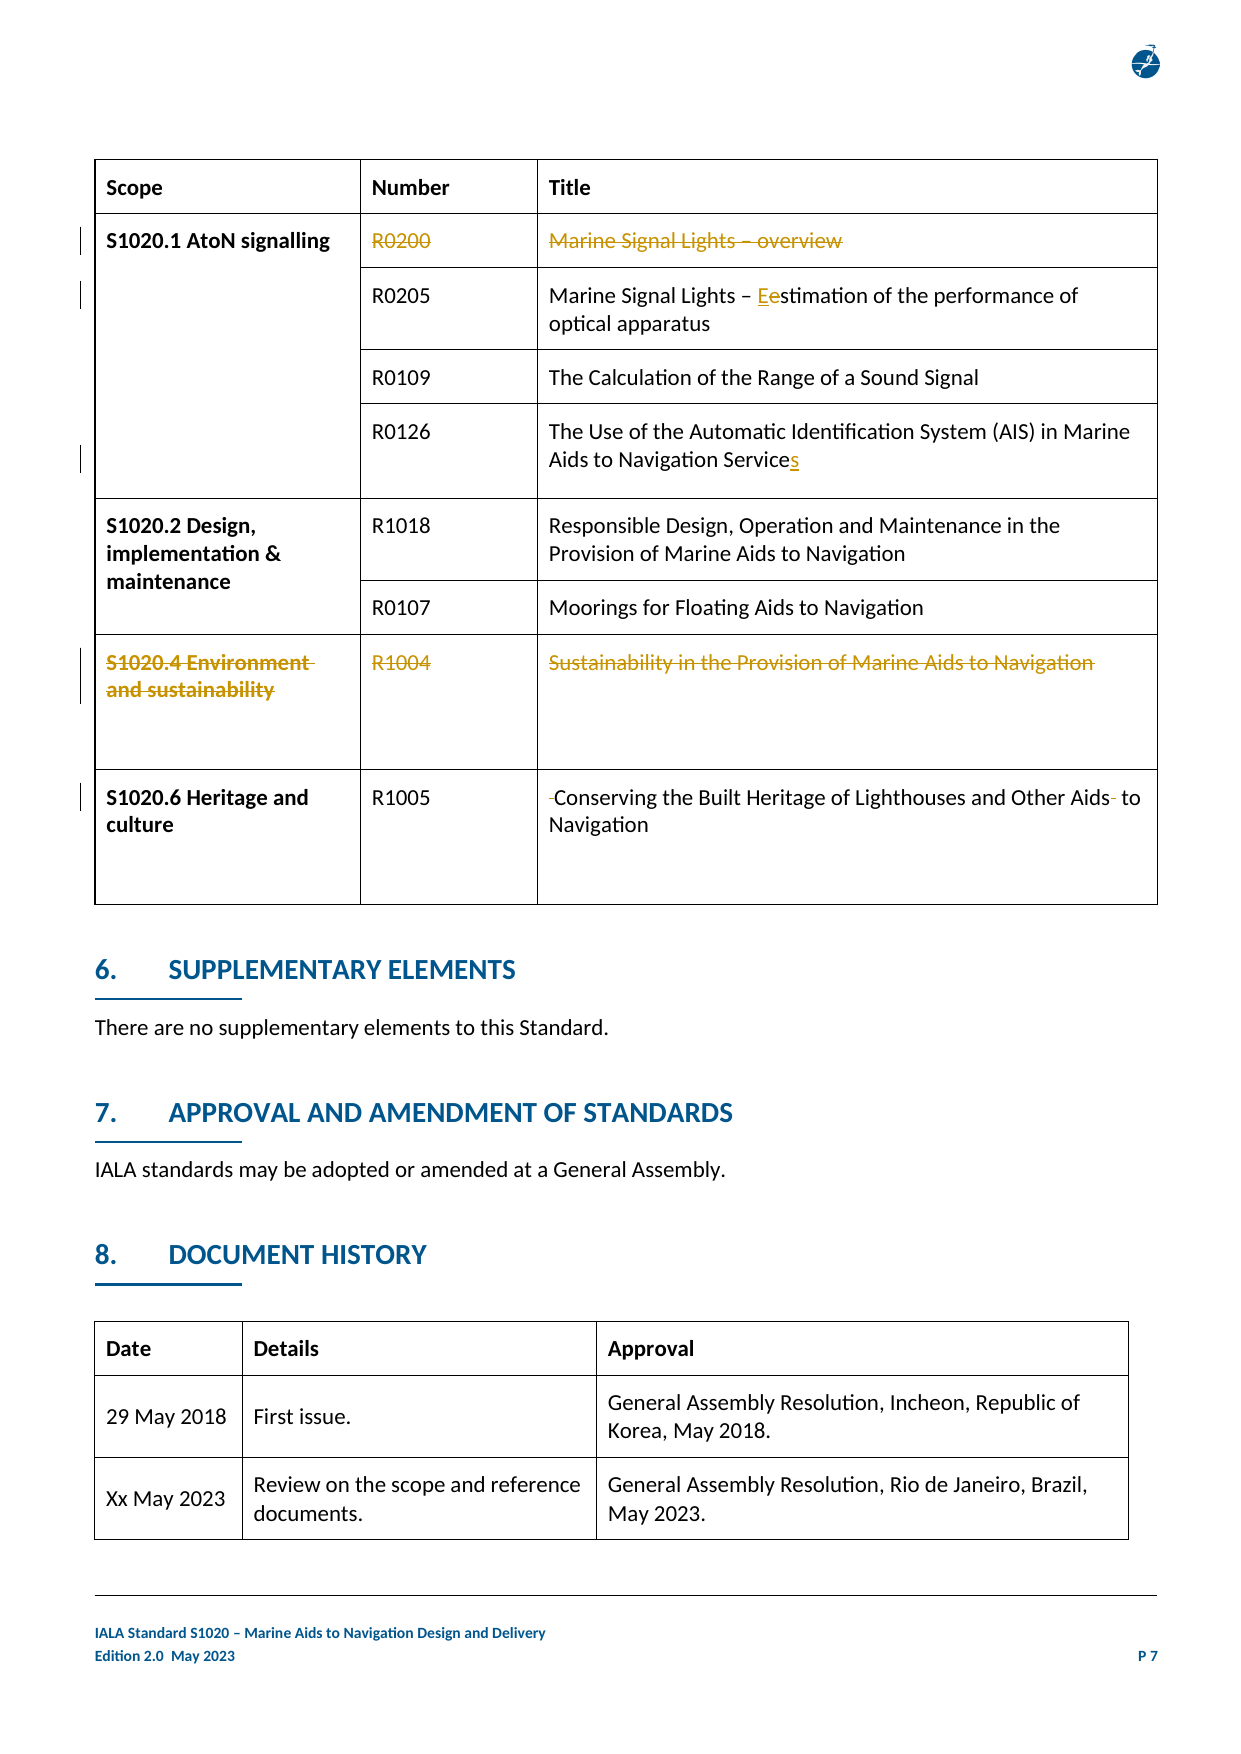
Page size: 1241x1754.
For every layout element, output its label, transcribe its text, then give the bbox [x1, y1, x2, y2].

subtitle APPROVAL AND AMENDMENT OF STANDARDS [94, 1094, 1157, 1129]
table_cell R0109 [361, 350, 537, 403]
table_cell S1020.6 Heritage and culture [96, 770, 360, 904]
table_cell R1005 [361, 770, 537, 904]
subtitle DOCUMENT HISTORY [94, 1236, 1157, 1272]
table_cell R0107 [361, 581, 537, 634]
table_cell The Use of the Automatic Identification System (AIS) in Marine Aids to Navigation Service [538, 404, 1157, 498]
table_cell 29 May 2018 [95, 1376, 242, 1457]
table_cell R1018 [361, 499, 537, 580]
picture [1100, 0, 1219, 113]
table_header Approval [597, 1322, 1128, 1375]
text IALA standards may be adopted or amended at a General Assembly. [94, 1155, 1157, 1183]
table_cell [361, 214, 537, 267]
table_cell Review on the scope and reference documents. [243, 1458, 596, 1539]
table_cell First issue. [243, 1376, 596, 1457]
table_cell Moorings for Floating Aids to Navigation [538, 581, 1157, 634]
table_header Date [95, 1322, 242, 1375]
table_cell General Assembly Resolution, Incheon, Republic of Korea, May 2018. [597, 1376, 1128, 1457]
table_cell General Assembly Resolution, Rio de Janeiro, Brazil, May 2023. [597, 1458, 1128, 1539]
table_cell R0205 [361, 268, 537, 349]
subtitle SUPPLEMENTARY ELEMENTS [94, 951, 1157, 987]
table_cell Conserving the Built Heritage of Lighthouses and Other Aids to Navigation [538, 770, 1157, 904]
table_cell [361, 635, 537, 769]
table_cell S1020.2 Design, implementation & maintenance [96, 499, 360, 634]
table_header Scope [96, 160, 360, 213]
table_cell Marine Signal Lights – stimation of the performance of optical apparatus [538, 268, 1157, 349]
text There are no supplementary elements to this Standard. [94, 1013, 1157, 1041]
table_cell Responsible Design, Operation and Maintenance in the Provision of Marine Aids to Navigation [538, 499, 1157, 580]
table_cell S1020.1 AtoN signalling [96, 214, 360, 498]
table_cell The Calculation of the Range of a Sound Signal [538, 350, 1157, 403]
table_cell R0126 [361, 404, 537, 498]
table_header Title [538, 160, 1157, 213]
table_cell Xx May 2023 [95, 1458, 242, 1539]
table_header Details [243, 1322, 596, 1375]
table_cell [538, 635, 1157, 769]
table_cell [96, 635, 360, 769]
table_cell [538, 214, 1157, 267]
table_header Number [361, 160, 537, 213]
